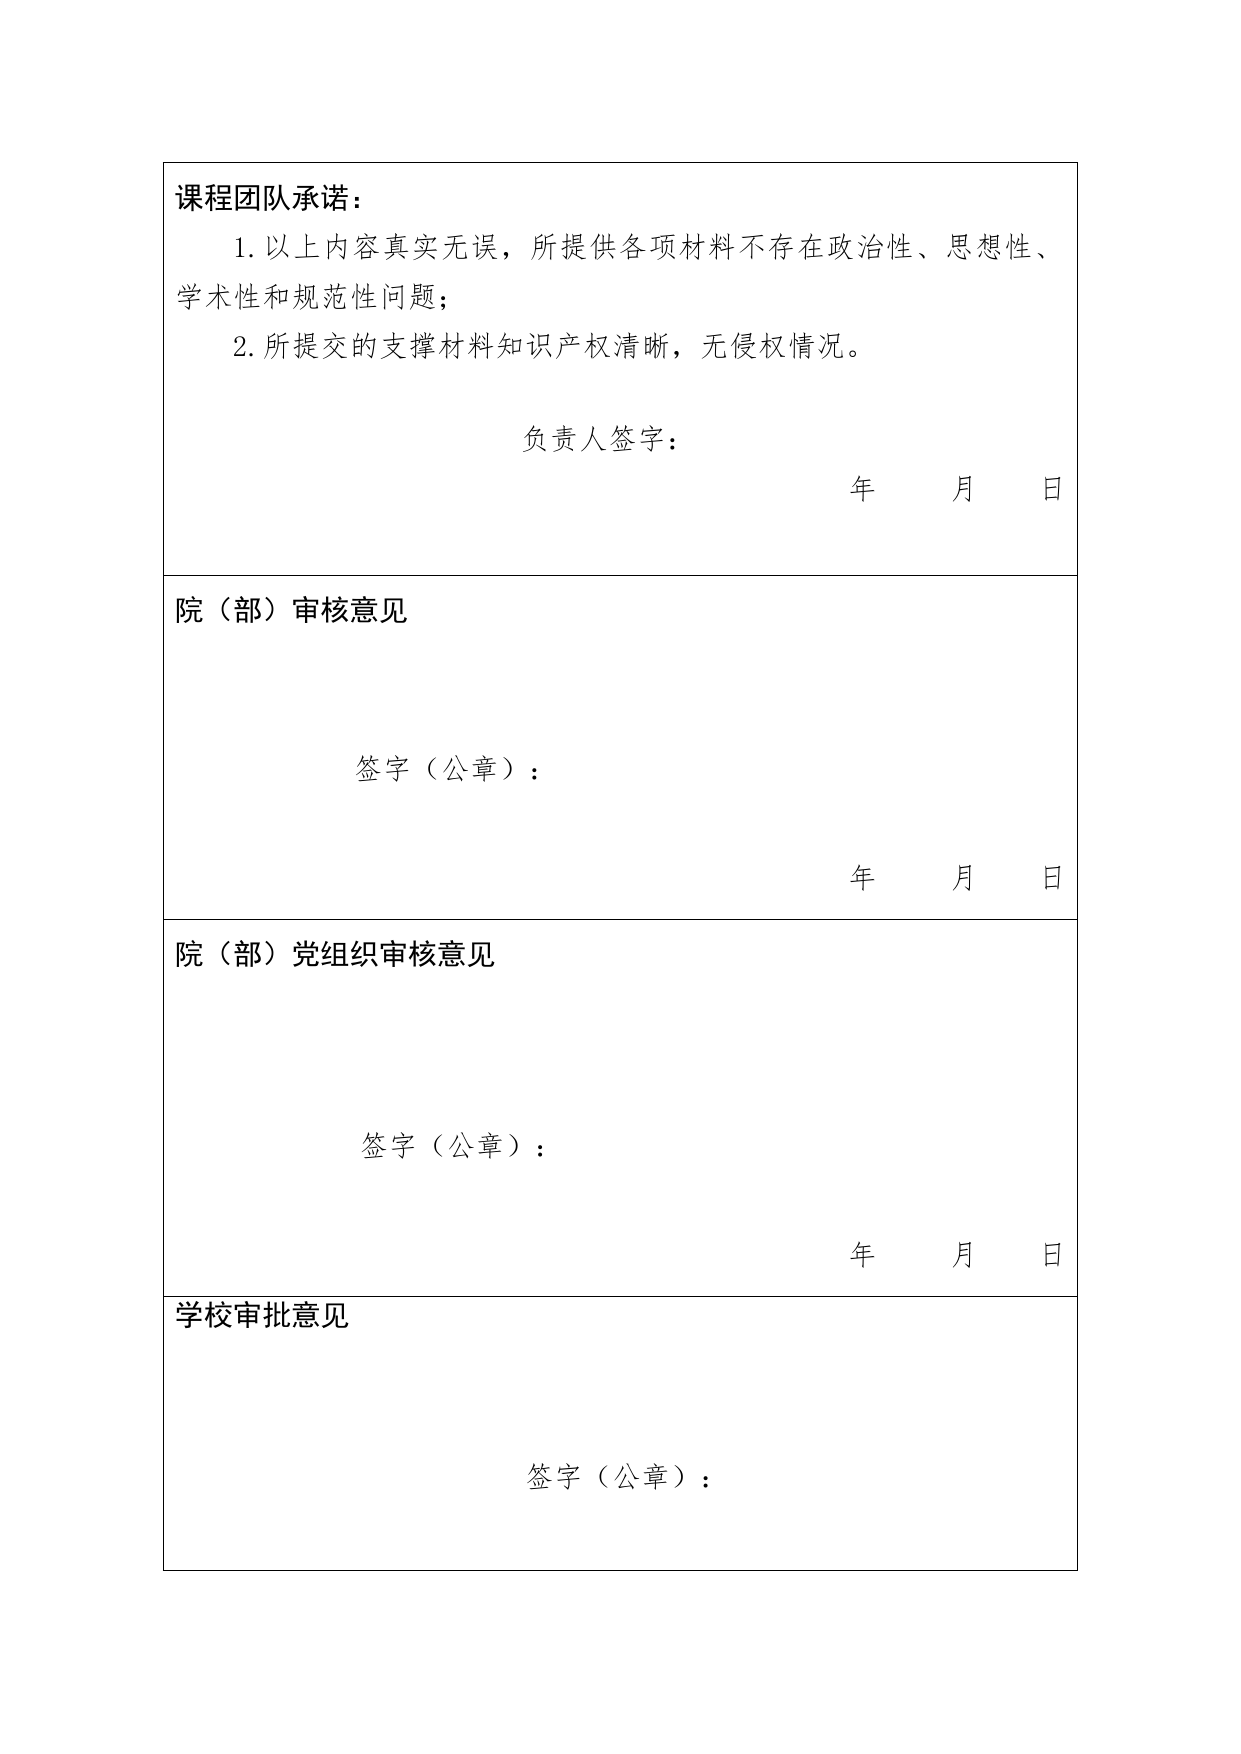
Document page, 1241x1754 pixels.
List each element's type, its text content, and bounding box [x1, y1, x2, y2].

table_cell 课程团队承诺： 1.以上内容真实无误，所提供各项材料不存在政治性、思想性、学术性和规范性问题； 2.所提交的支撑材料知识产权清晰，无侵权情况。 负责人签字： 年 月 日 [164, 163, 1077, 574]
table_cell 院（部）审核意见 签字（公章）： 年 月 日 [164, 576, 1077, 919]
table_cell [164, 1297, 1077, 1570]
table_cell 院（部）党组织审核意见 签字（公章）： 年 月 日 [164, 920, 1077, 1296]
